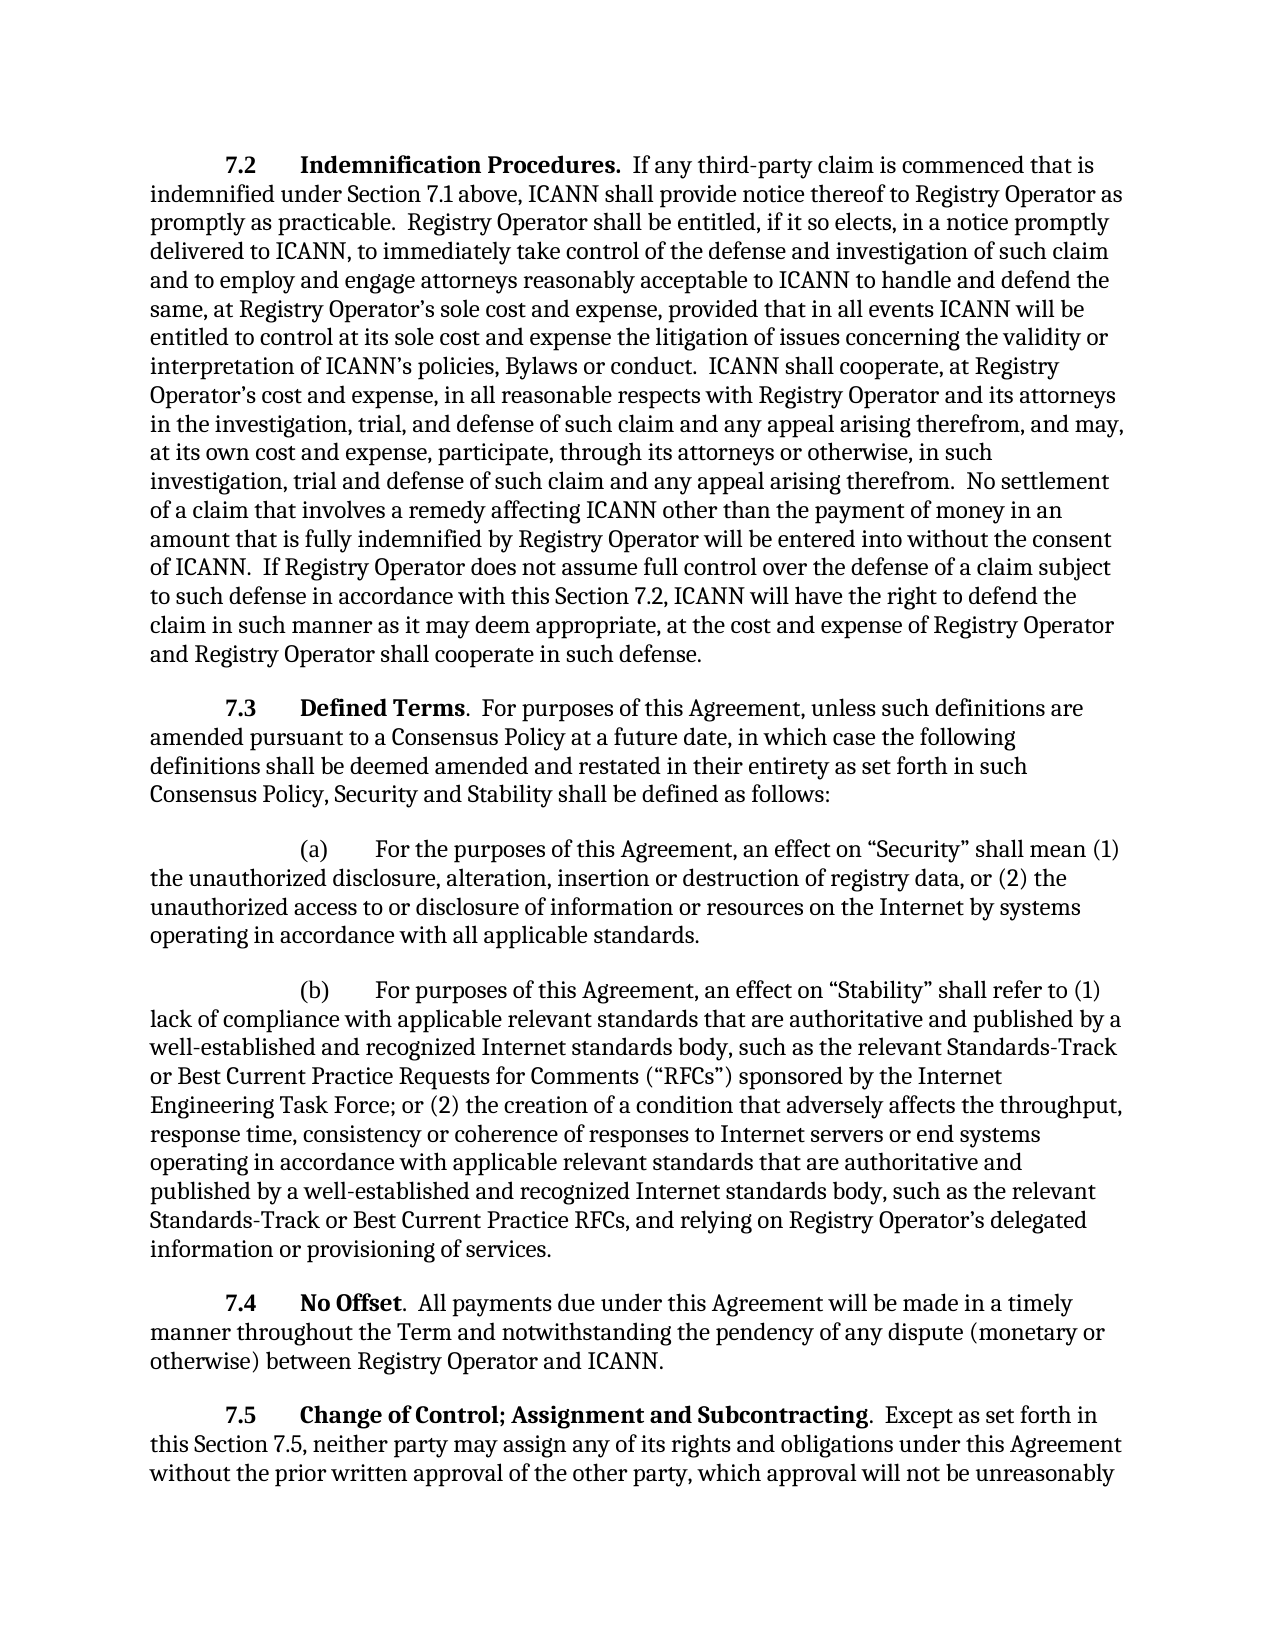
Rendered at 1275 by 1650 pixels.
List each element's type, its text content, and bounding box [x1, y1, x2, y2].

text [150, 1400, 1125, 1487]
text No Offset. All payments due under this Agreement will be made in a timely manner throughout the Term and notwithstanding the pendency of any dispute (monetary or otherwise) between Registry Operator and ICANN. [150, 1288, 1125, 1375]
text Indemnification Procedures. If any third-party claim is commenced that is indemnified under Section 7.1 above, ICANN shall provide notice thereof to Registry Operator as promptly as practicable. Registry Operator shall be entitled, if it so elects, in a notice promptly delivered to ICANN, to immediately take control of the defense and investigation of such claim and to employ and engage attorneys reasonably acceptable to ICANN to handle and defend the same, at Registry Operator’s sole cost and expense, provided that in all events ICANN will be entitled to control at its sole cost and expense the litigation of issues concerning the validity or interpretation of ICANN’s policies, Bylaws or conduct. ICANN shall cooperate, at Registry Operator’s cost and expense, in all reasonable respects with Registry Operator and its attorneys in the investigation, trial, and defense of such claim and any appeal arising therefrom, and may, at its own cost and expense, participate, through its attorneys or otherwise, in such investigation, trial and defense of such claim and any appeal arising therefrom. No settlement of a claim that involves a remedy affecting ICANN other than the payment of money in an amount that is fully indemnified by Registry Operator will be entered into without the consent of ICANN. If Registry Operator does not assume full control over the defense of a claim subject to such defense in accordance with this Section 7.2, ICANN will have the right to defend the claim in such manner as it may deem appropriate, at the cost and expense of Registry Operator and Registry Operator shall cooperate in such defense. [150, 150, 1125, 668]
text For the purposes of this Agreement, an effect on “Security” shall mean (1) the unauthorized disclosure, alteration, insertion or destruction of registry data, or (2) the unauthorized access to or disclosure of information or resources on the Internet by systems operating in accordance with all applicable standards. [150, 834, 1125, 950]
text For purposes of this Agreement, an effect on “Stability” shall refer to (1) lack of compliance with applicable relevant standards that are authoritative and published by a well-established and recognized Internet standards body, such as the relevant Standards-Track or Best Current Practice Requests for Comments (“RFCs”) sponsored by the Internet Engineering Task Force; or (2) the creation of a condition that adversely affects the throughput, response time, consistency or coherence of responses to Internet servers or end systems operating in accordance with applicable relevant standards that are authoritative and published by a well-established and recognized Internet standards body, such as the relevant Standards-Track or Best Current Practice RFCs, and relying on Registry Operator’s delegated information or provisioning of services. [150, 975, 1125, 1263]
text Defined Terms. For purposes of this Agreement, unless such definitions are amended pursuant to a Consensus Policy at a future date, in which case the following definitions shall be deemed amended and restated in their entirety as set forth in such Consensus Policy, Security and Stability shall be defined as follows: [150, 693, 1125, 809]
